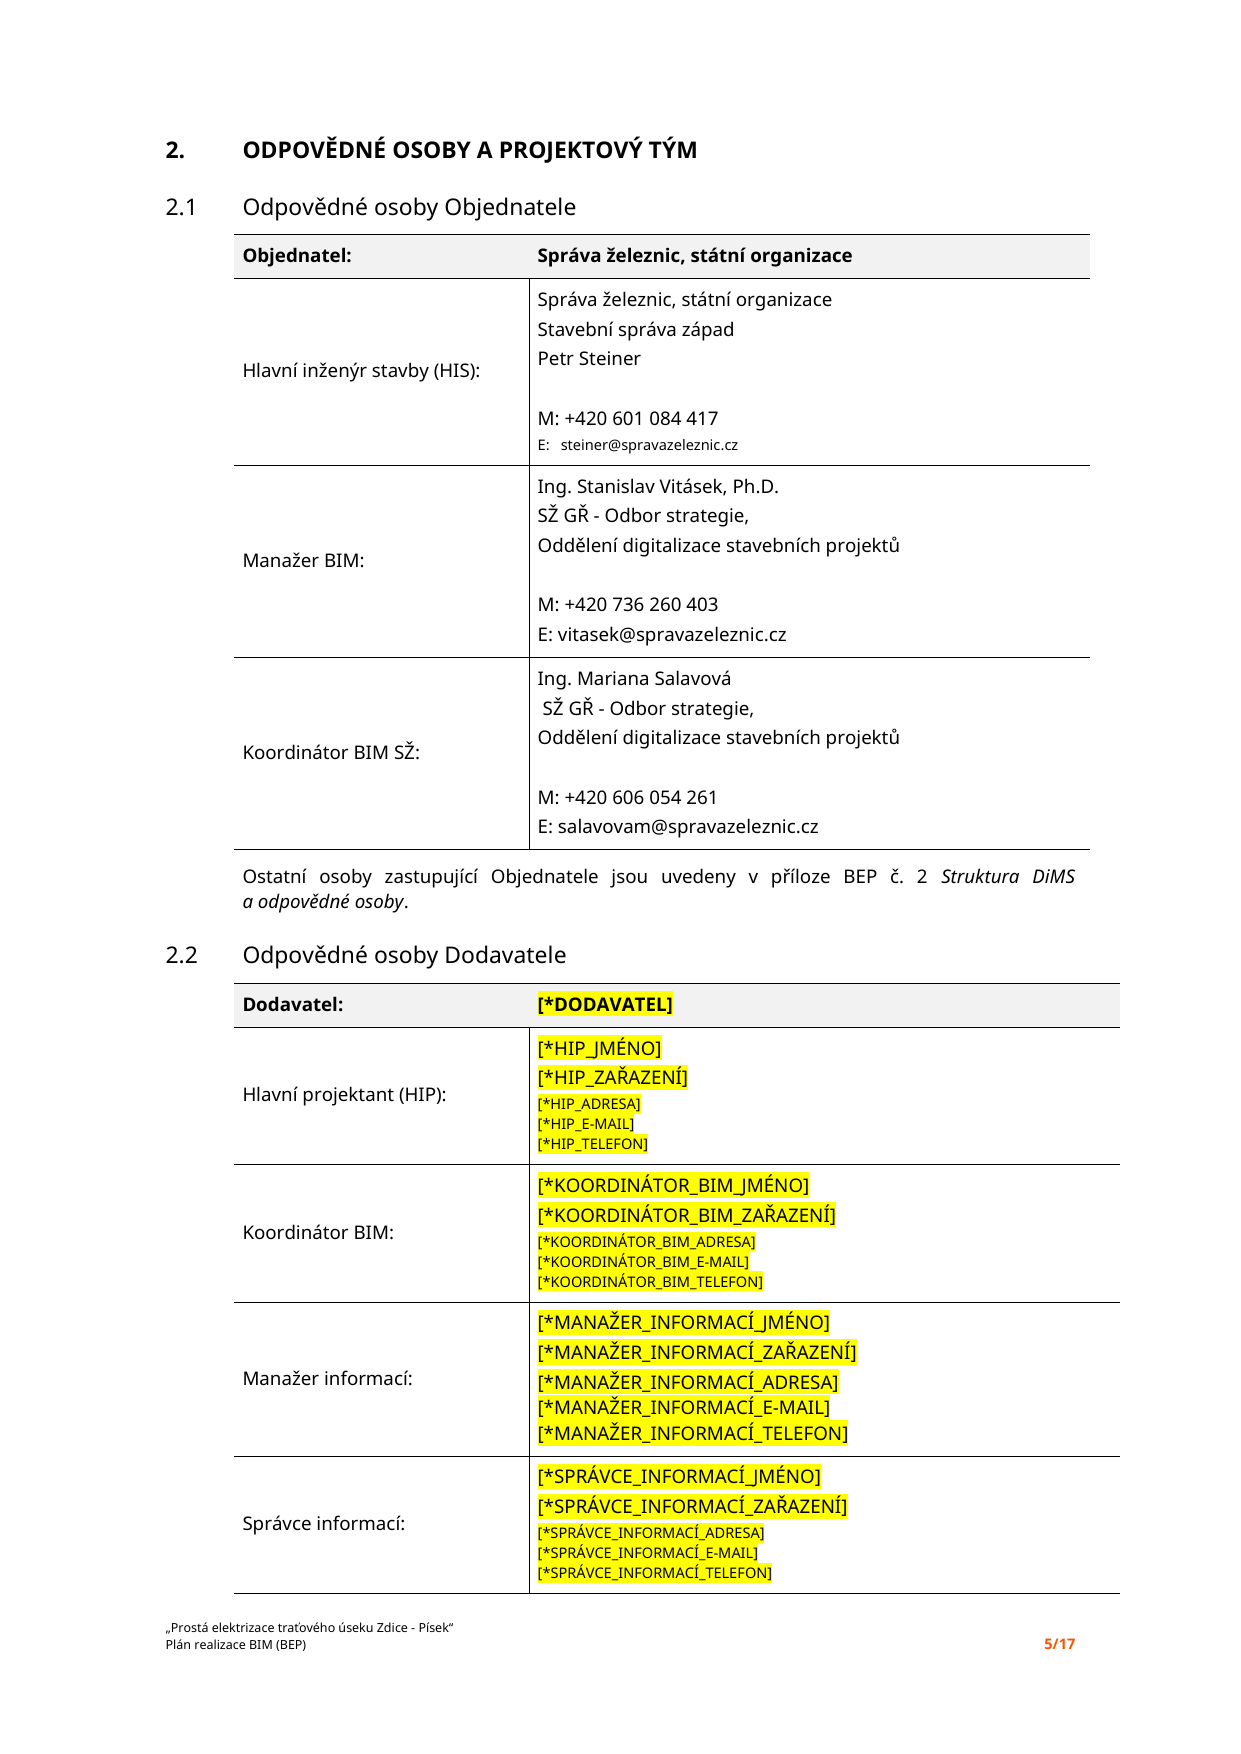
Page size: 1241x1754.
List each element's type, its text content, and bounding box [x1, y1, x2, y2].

table_cell Hlavní inženýr stavby (HIS): [234, 279, 529, 465]
table_cell Koordinátor BIM SŽ: [234, 658, 529, 849]
table_cell Koordinátor BIM: [234, 1165, 529, 1301]
table_header [*DODAVATEL] [529, 984, 1120, 1027]
table_cell Manažer informací: [234, 1303, 529, 1456]
table_cell [*MANAŽER_INFORMACÍ_JMÉNO] [*MANAŽER_INFORMACÍ_ZAŘAZENÍ] [*MANAŽER_INFORMACÍ_ADRESA] [*MANAŽER_INFORMACÍ_E-MAIL] [*MANAŽER_INFORMACÍ_TELEFON] [530, 1303, 1120, 1456]
table_cell Hlavní projektant (HIP): [234, 1028, 529, 1164]
table_cell Ing. Mariana Salavová SŽ GŘ - Odbor strategie, Oddělení digitalizace stavebních projektů M: +420 606 054 261 E: salavovam@spravazeleznic.cz [530, 658, 1090, 849]
table_cell [*HIP_JMÉNO] [*HIP_ZAŘAZENÍ] [*HIP_ADRESA] [*HIP_E-MAIL] [*HIP_TELEFON] [530, 1028, 1120, 1164]
text Ostatní osoby zastupující Objednatele jsou uvedeny v příloze BEP č. 2 Struktura DiMS a odpovědné osoby. [242, 863, 1075, 914]
table_cell Správa železnic, státní organizace Stavební správa západ Petr Steiner M: +420 601 084 417 E: steiner@spravazeleznic.cz [530, 279, 1090, 465]
table_cell Správce informací: [234, 1457, 529, 1593]
table_cell [*KOORDINÁTOR_BIM_JMÉNO] [*KOORDINÁTOR_BIM_ZAŘAZENÍ] [*KOORDINÁTOR_BIM_ADRESA] [*KOORDINÁTOR_BIM_E-MAIL] [*KOORDINÁTOR_BIM_TELEFON] [530, 1165, 1120, 1301]
table_cell Ing. Stanislav Vitásek, Ph.D. SŽ GŘ - Odbor strategie, Oddělení digitalizace stavebních projektů M: +420 736 260 403 E: vitasek@spravazeleznic.cz [530, 466, 1090, 657]
table_cell Manažer BIM: [234, 466, 529, 657]
text Odpovědné osoby a Projektový tým [165, 134, 1075, 166]
text Odpovědné osoby Dodavatele [165, 939, 1075, 970]
table_header Dodavatel: [234, 984, 529, 1027]
table_cell [*SPRÁVCE_INFORMACÍ_JMÉNO] [*SPRÁVCE_INFORMACÍ_ZAŘAZENÍ] [*SPRÁVCE_INFORMACÍ_ADRESA] [*SPRÁVCE_INFORMACÍ_E-MAIL] [*SPRÁVCE_INFORMACÍ_TELEFON] [530, 1457, 1120, 1593]
table_header Objednatel: [234, 235, 529, 278]
table_header Správa železnic, státní organizace [529, 235, 1090, 278]
text Odpovědné osoby Objednatele [165, 191, 1075, 222]
